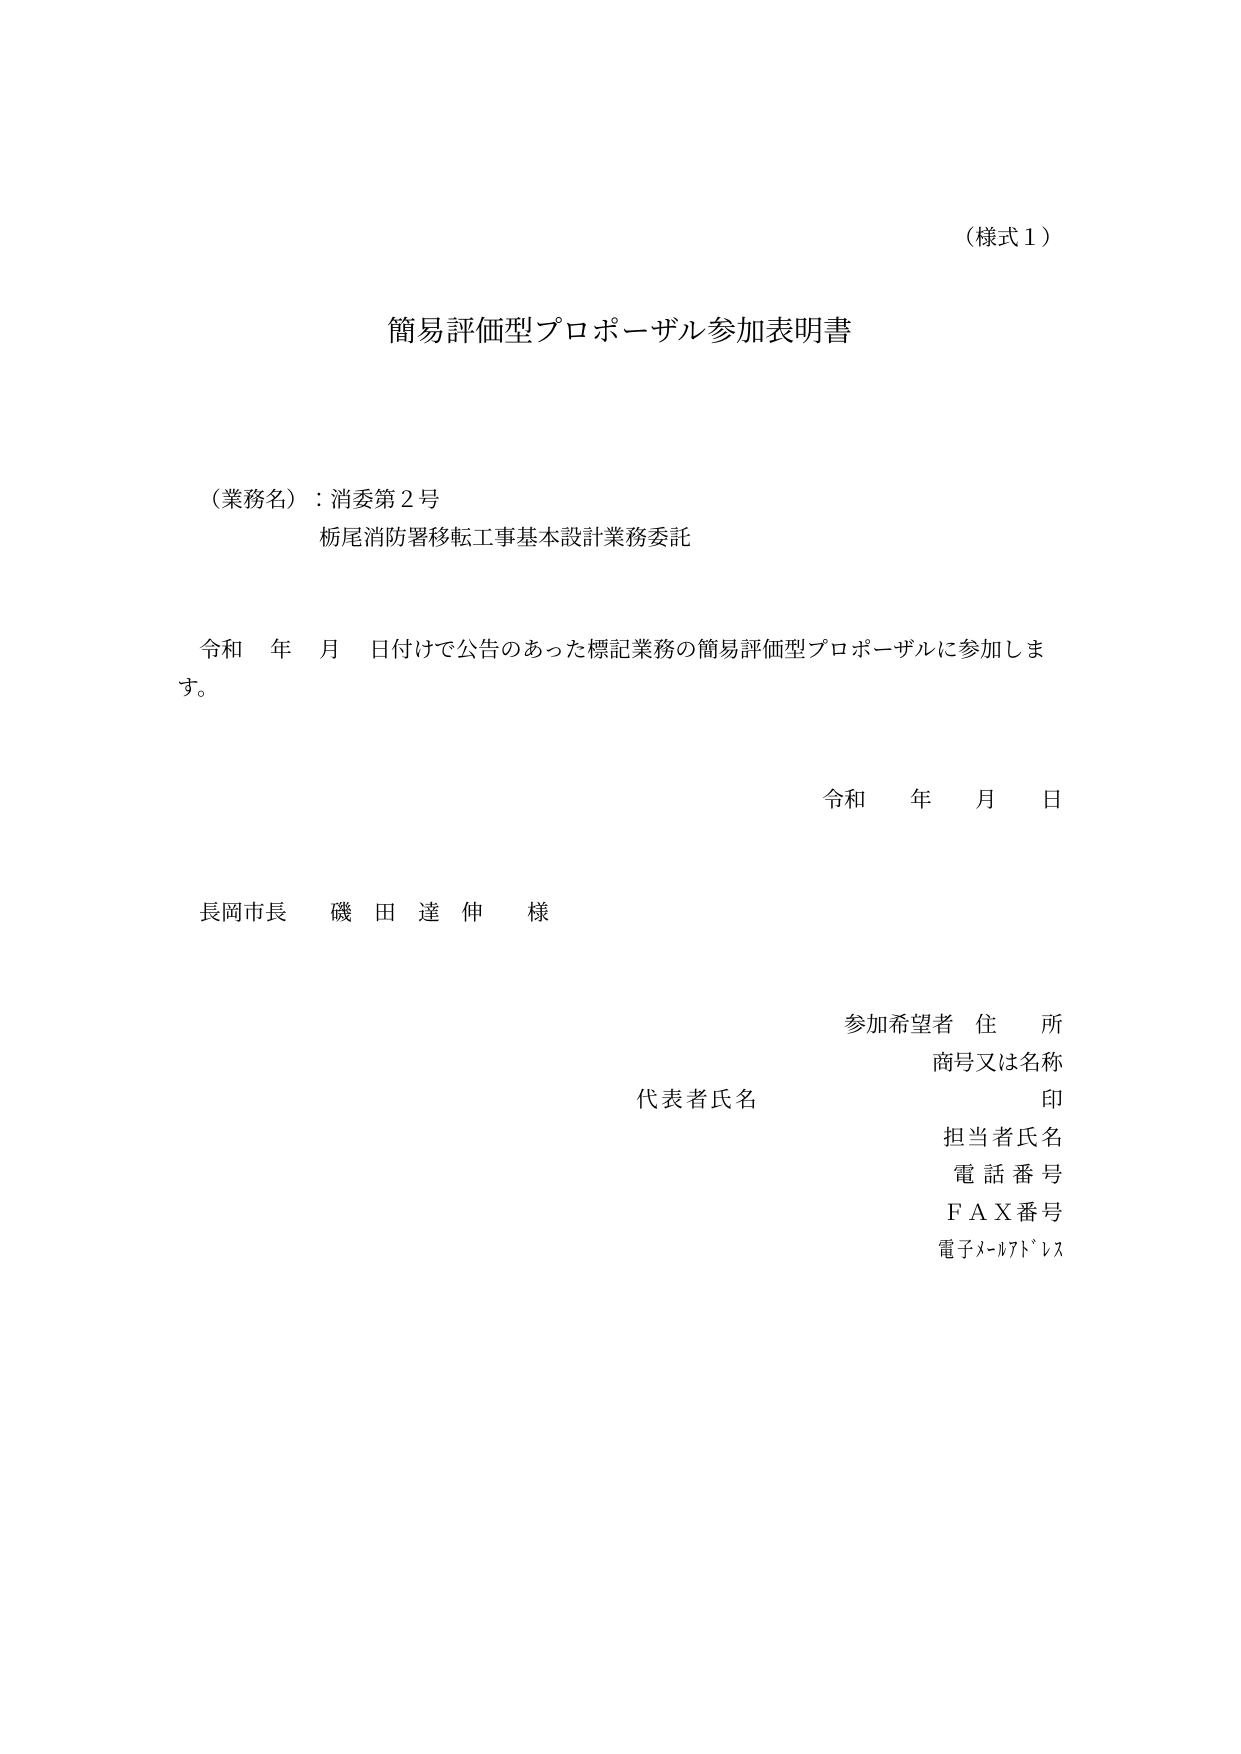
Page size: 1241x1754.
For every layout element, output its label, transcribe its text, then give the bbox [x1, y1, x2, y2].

text 商号又は名称 [177, 1042, 1063, 1079]
text 簡易評価型プロポーザル参加表明書 [177, 292, 1063, 367]
text 参加希望者 住所 [177, 1004, 1063, 1042]
text 電子ﾒｰﾙｱﾄﾞﾚｽ [177, 1229, 1063, 1267]
text 長岡市長 磯 田 達 伸 様 [177, 892, 1063, 929]
text 令和 年 月 日 [177, 779, 1063, 817]
text 担当者氏名 [177, 1117, 1063, 1154]
text （業務名）：消委第２号 [177, 479, 1063, 517]
text （様式１） [177, 217, 1063, 254]
text 栃尾消防署移転工事基本設計業務委託 [177, 517, 1063, 554]
text 代表者氏名 印 [177, 1079, 1063, 1117]
text 電話番号 [177, 1154, 1063, 1192]
text ＦＡＸ番号 [177, 1192, 1063, 1229]
text 令和 年 月 日付けで公告のあった標記業務の簡易評価型プロポーザルに参加します。 [177, 629, 1063, 704]
